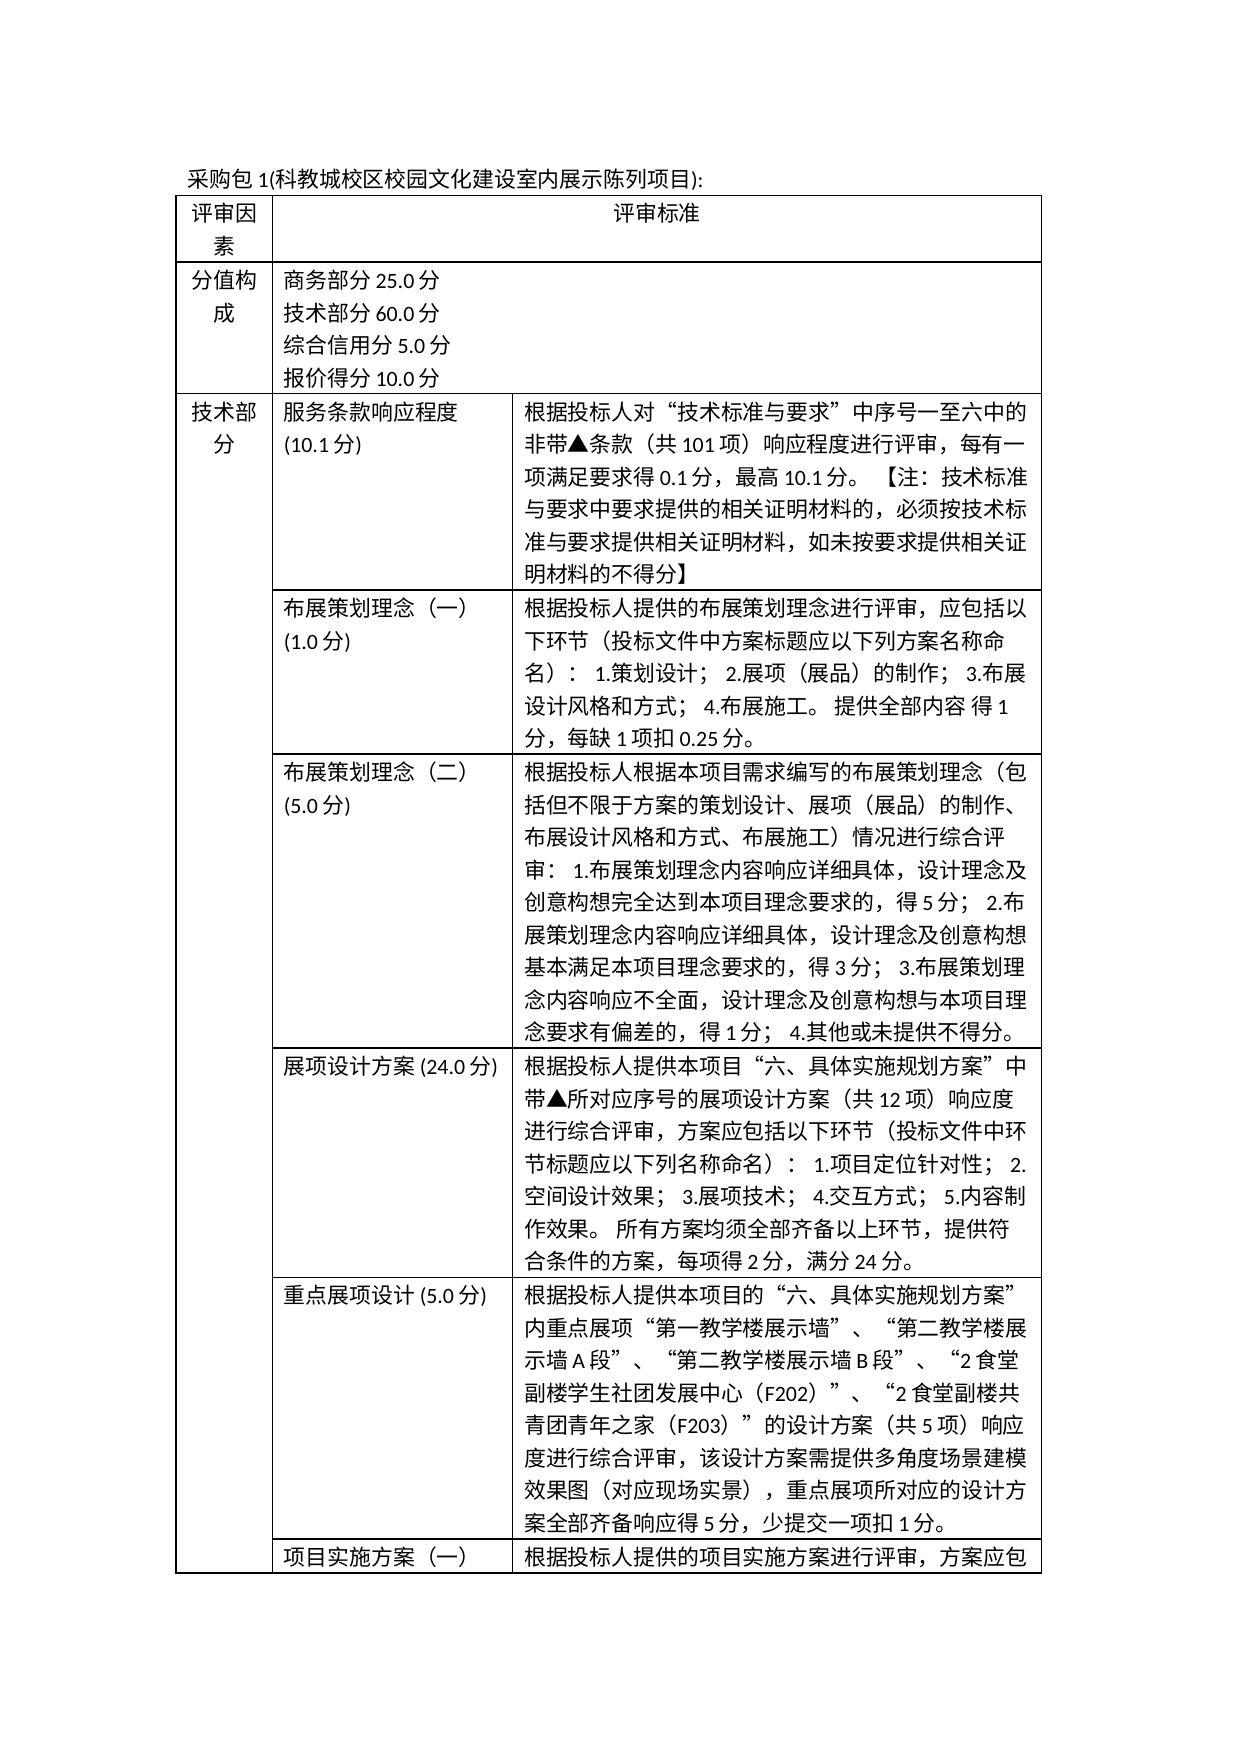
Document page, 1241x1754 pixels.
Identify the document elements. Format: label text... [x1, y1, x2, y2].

table_header 评审标准 [273, 196, 1041, 261]
table_cell 展项设计方案 (24.0分) [273, 1049, 512, 1276]
table_cell 商务部分25.0分 技术部分60.0分 综合信用分5.0分 报价得分10.0分 [273, 263, 1041, 393]
text 采购包1(科教城校区校园文化建设室内展示陈列项目): [187, 162, 1053, 194]
table_cell 技术部分 [177, 394, 272, 1572]
table_cell 项目实施方案（一） (1.0分) [273, 1540, 512, 1572]
table_cell 根据投标人提供本项目“六、具体实施规划方案”中带▲所对应序号的展项设计方案（共12项）响应度进行综合评审，方案应包括以下环节（投标文件中环节标题应以下列名称命名）： 1.项目定位针对性； 2.空间设计效果； 3.展项技术； 4.交互方式； 5.内容制作效果。 所有方案均须全部齐备以上环节，提供符合条件的方案，每项得2分，满分24分。 [513, 1049, 1041, 1276]
table_cell 根据投标人提供的布展策划理念进行评审，应包括以下环节（投标文件中方案标题应以下列方案名称命名）： 1.策划设计； 2.展项（展品）的制作； 3.布展设计风格和方式； 4.布展施工。 提供全部内容 得1分，每缺1项扣0.25分。 [513, 591, 1041, 753]
table_cell 服务条款响应程度 (10.1分) [273, 394, 512, 589]
table_cell 布展策划理念（一） (1.0分) [273, 591, 512, 753]
table_header 评审因素 [177, 196, 272, 261]
table_cell 根据投标人提供本项目的“六、具体实施规划方案”内重点展项“第一教学楼展示墙”、“第二教学楼展示墙A段”、“第二教学楼展示墙B段”、“2食堂副楼学生社团发展中心（F202）”、“2食堂副楼共青团青年之家（F203）”的设计方案（共5项）响应度进行综合评审，该设计方案需提供多角度场景建模效果图（对应现场实景），重点展项所对应的设计方案全部齐备响应得5分，少提交一项扣1分。 [513, 1278, 1041, 1538]
table_cell 根据投标人根据本项目需求编写的布展策划理念（包括但不限于方案的策划设计、展项（展品）的制作、布展设计风格和方式、布展施工）情况进行综合评审： 1.布展策划理念内容响应详细具体，设计理念及创意构想完全达到本项目理念要求的，得5分； 2.布展策划理念内容响应详细具体，设计理念及创意构想基本满足本项目理念要求的，得3分； 3.布展策划理念内容响应不全面，设计理念及创意构想与本项目理念要求有偏差的，得1分； 4.其他或未提供不得分。 [513, 755, 1041, 1047]
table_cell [513, 1540, 1041, 1572]
table_cell 布展策划理念（二） (5.0分) [273, 755, 512, 1047]
table_cell 根据投标人对“技术标准与要求”中序号一至六中的非带▲条款（共101项）响应程度进行评审，每有一项满足要求得0.1分，最高10.1分。 【注：技术标准与要求中要求提供的相关证明材料的，必须按技术标准与要求提供相关证明材料，如未按要求提供相关证明材料的不得分】 [513, 394, 1041, 589]
table_cell 分值构成 [177, 263, 272, 393]
table_cell 重点展项设计 (5.0分) [273, 1278, 512, 1538]
